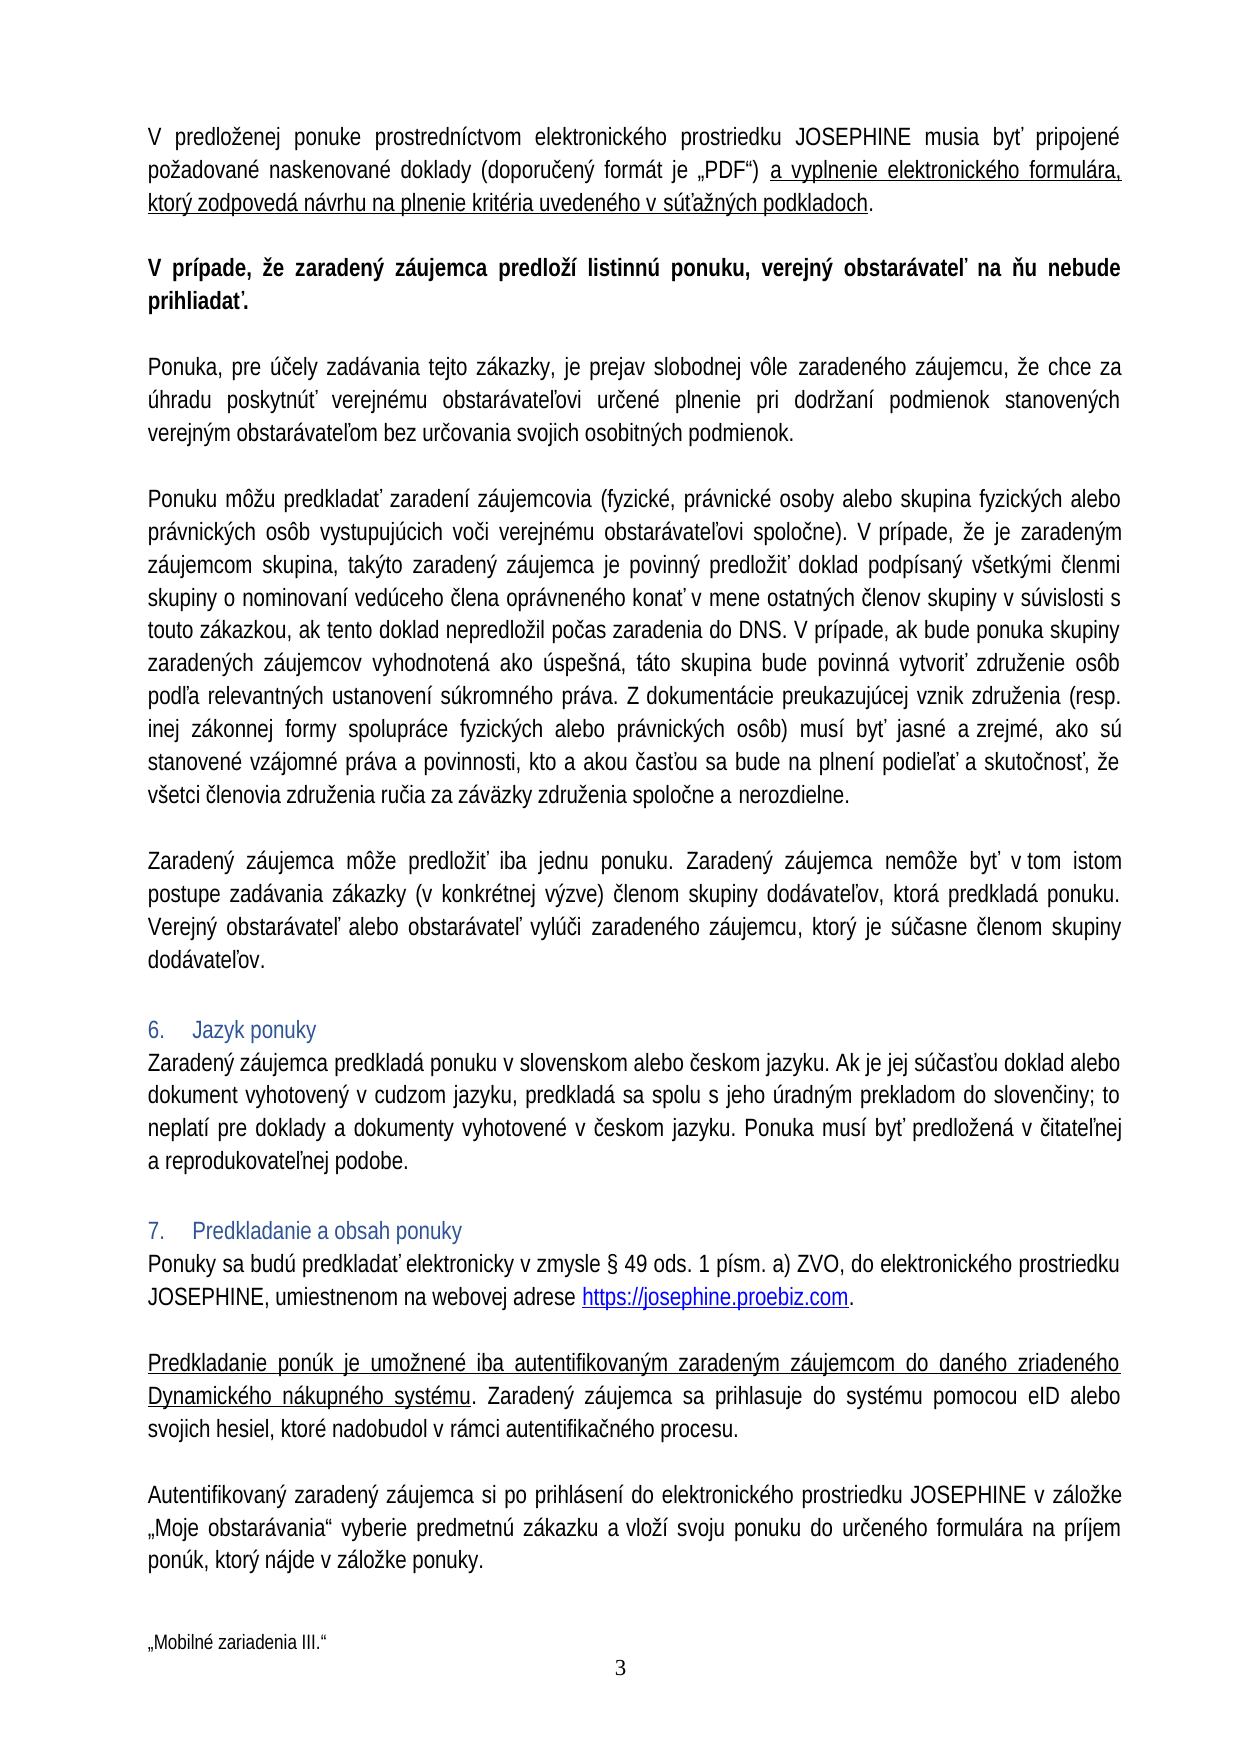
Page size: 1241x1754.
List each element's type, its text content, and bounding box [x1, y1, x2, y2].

subtitle Jazyk ponuky [148, 1015, 1122, 1043]
text V predloženej ponuke prostredníctvom elektronického prostriedku JOSEPHINE musia byť pripojené požadované naskenované doklady (doporučený formát je „PDF“) a vyplnenie elektronického formulára, ktorý zodpovedá návrhu na plnenie kritéria uvedeného v súťažných podkladoch. [148, 122, 1122, 216]
text Ponuka, pre účely zadávania tejto zákazky, je prejav slobodnej vôle zaradeného záujemcu, že chce za úhradu poskytnúť verejnému obstarávateľovi určené plnenie pri dodržaní podmienok stanovených verejným obstarávateľom bez určovania svojich osobitných podmienok. [148, 352, 1122, 447]
text Predkladanie ponúk je umožnené iba autentifikovaným zaradeným záujemcom do daného zriadeného Dynamického nákupného systému. Zaradený záujemca sa prihlasuje do systému pomocou eID alebo svojich hesiel, ktoré nadobudol v rámci autentifikačného procesu. [148, 1348, 1122, 1442]
text V prípade, že zaradený záujemca predloží listinnú ponuku, verejný obstarávateľ na ňu nebude prihliadať. [148, 253, 1122, 315]
text Zaradený záujemca môže predložiť iba jednu ponuku. Zaradený záujemca nemôže byť v tom istom postupe zadávania zákazky (v konkrétnej výzve) členom skupiny dodávateľov, ktorá predkladá ponuku. Verejný obstarávateľ alebo obstarávateľ vylúči zaradeného záujemcu, ktorý je súčasne členom skupiny dodávateľov. [148, 846, 1122, 973]
subtitle Predkladanie a obsah ponuky [148, 1216, 1122, 1245]
text Autentifikovaný zaradený záujemca si po prihlásení do elektronického prostriedku JOSEPHINE v záložke „Moje obstarávania“ vyberie predmetnú zákazku a vloží svoju ponuku do určeného formulára na príjem ponúk, ktorý nájde v záložke ponuky. [148, 1480, 1122, 1574]
text Zaradený záujemca predkladá ponuku v slovenskom alebo českom jazyku. Ak je jej súčasťou doklad alebo dokument vyhotovený v cudzom jazyku, predkladá sa spolu s jeho úradným prekladom do slovenčiny; to neplatí pre doklady a dokumenty vyhotovené v českom jazyku. Ponuka musí byť predložená v čitateľnej a reprodukovateľnej podobe. [148, 1048, 1122, 1175]
text Ponuku môžu predkladať zaradení záujemcovia (fyzické, právnické osoby alebo skupina fyzických alebo právnických osôb vystupujúcich voči verejnému obstarávateľovi spoločne). V prípade, že je zaradeným záujemcom skupina, takýto zaradený záujemca je povinný predložiť doklad podpísaný všetkými členmi skupiny o nominovaní vedúceho člena oprávneného konať v mene ostatných členov skupiny v súvislosti s touto zákazkou, ak tento doklad nepredložil počas zaradenia do DNS. V prípade, ak bude ponuka skupiny zaradených záujemcov vyhodnotená ako úspešná, táto skupina bude povinná vytvoriť združenie osôb podľa relevantných ustanovení súkromného práva. Z dokumentácie preukazujúcej vznik združenia (resp. inej zákonnej formy spolupráce fyzických alebo právnických osôb) musí byť jasné a zrejmé, ako sú stanovené vzájomné práva a povinnosti, kto a akou časťou sa bude na plnení podieľať a skutočnosť, že všetci členovia združenia ručia za záväzky združenia spoločne a nerozdielne. [148, 484, 1122, 809]
text Ponuky sa budú predkladať elektronicky v zmysle § 49 ods. 1 písm. a) ZVO, do elektronického prostriedku JOSEPHINE, umiestnenom na webovej adrese https://josephine.proebiz.com. [148, 1249, 1122, 1311]
